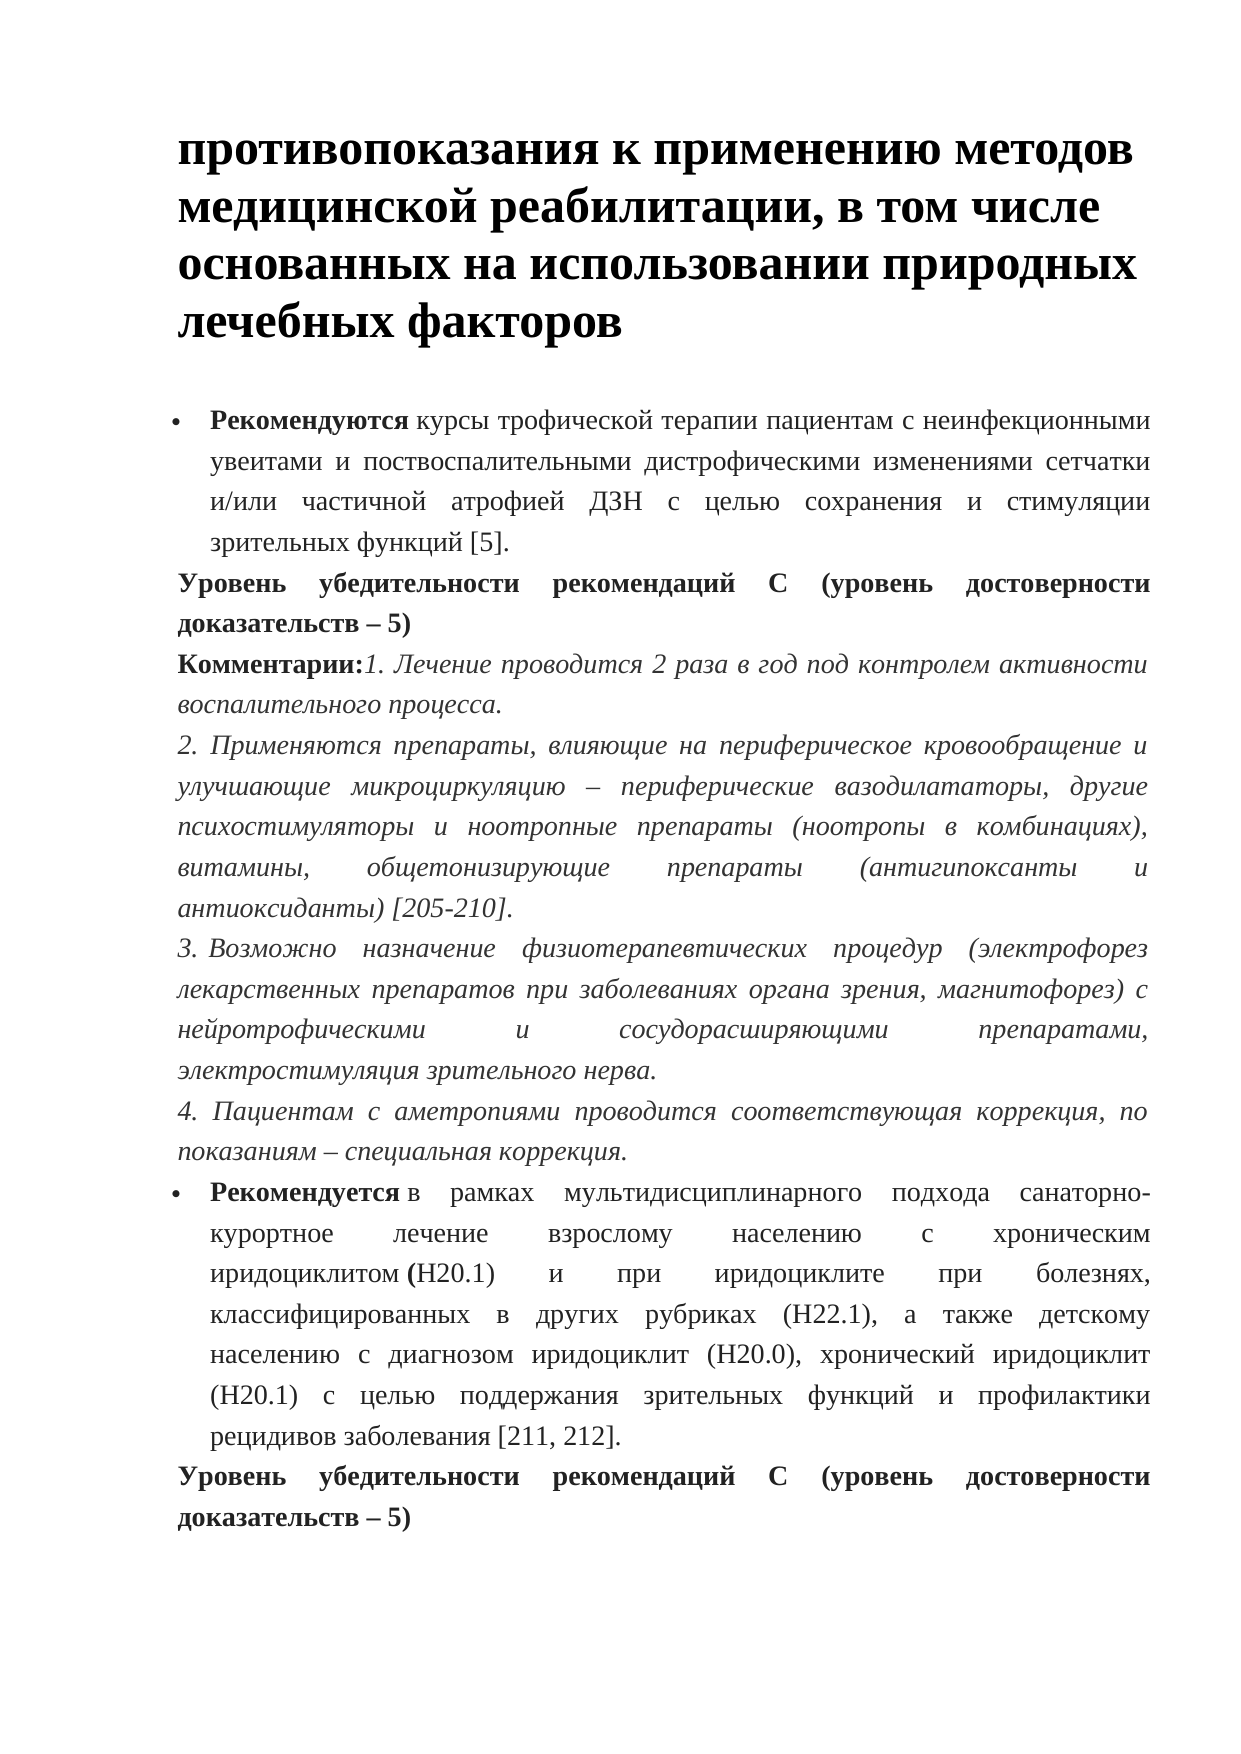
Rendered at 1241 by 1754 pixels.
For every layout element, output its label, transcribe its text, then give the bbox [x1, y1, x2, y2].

list Рекомендуется в рамках мультидисциплинарного подхода санаторно-курортное лечение взрослому населению с хроническим иридоциклитом (H20.1) и при иридоциклите при болезнях, классифицированных в других рубриках (H22.1), а также детскому населению с диагнозом иридоциклит (H20.0), хронический иридоциклит (H20.1) с целью поддержания зрительных функций и профилактики рецидивов заболевания [211, 212]. [172, 1167, 1152, 1451]
text Комментарии:1. Лечение проводится 2 раза в год под контролем активности воспалительного процесса. [177, 639, 1152, 720]
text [177, 118, 1152, 348]
text Уровень убедительности рекомендаций С (уровень достоверности доказательств – 5) [177, 1451, 1152, 1532]
text 2. Применяются препараты, влияющие на периферическое кровообращение и улучшающие микроциркуляцию – периферические вазодилататоры, другие психостимуляторы и ноотропные препараты (ноотропы в комбинациях), витамины, общетонизирующие препараты (антигипоксанты и антиоксиданты) [205-210]. [177, 720, 1152, 923]
text Уровень убедительности рекомендаций С (уровень достоверности доказательств – 5) [177, 557, 1152, 639]
text 4. Пациентам с аметропиями проводится соответствующая коррекция, по показаниям – специальная коррекция. [177, 1086, 1152, 1167]
text 3. Возможно назначение физиотерапевтических процедур (электрофорез лекарственных препаратов при заболеваниях органа зрения, магнитофорез) с нейротрофическими и сосудорасширяющими препаратами, электростимуляция зрительного нерва. [177, 923, 1152, 1086]
list Рекомендуются курсы трофической терапии пациентам с неинфекционными увеитами и поствоспалительными дистрофическими изменениями сетчатки и/или частичной атрофией ДЗН с целью сохранения и стимуляции зрительных функций [5]. [172, 395, 1152, 557]
